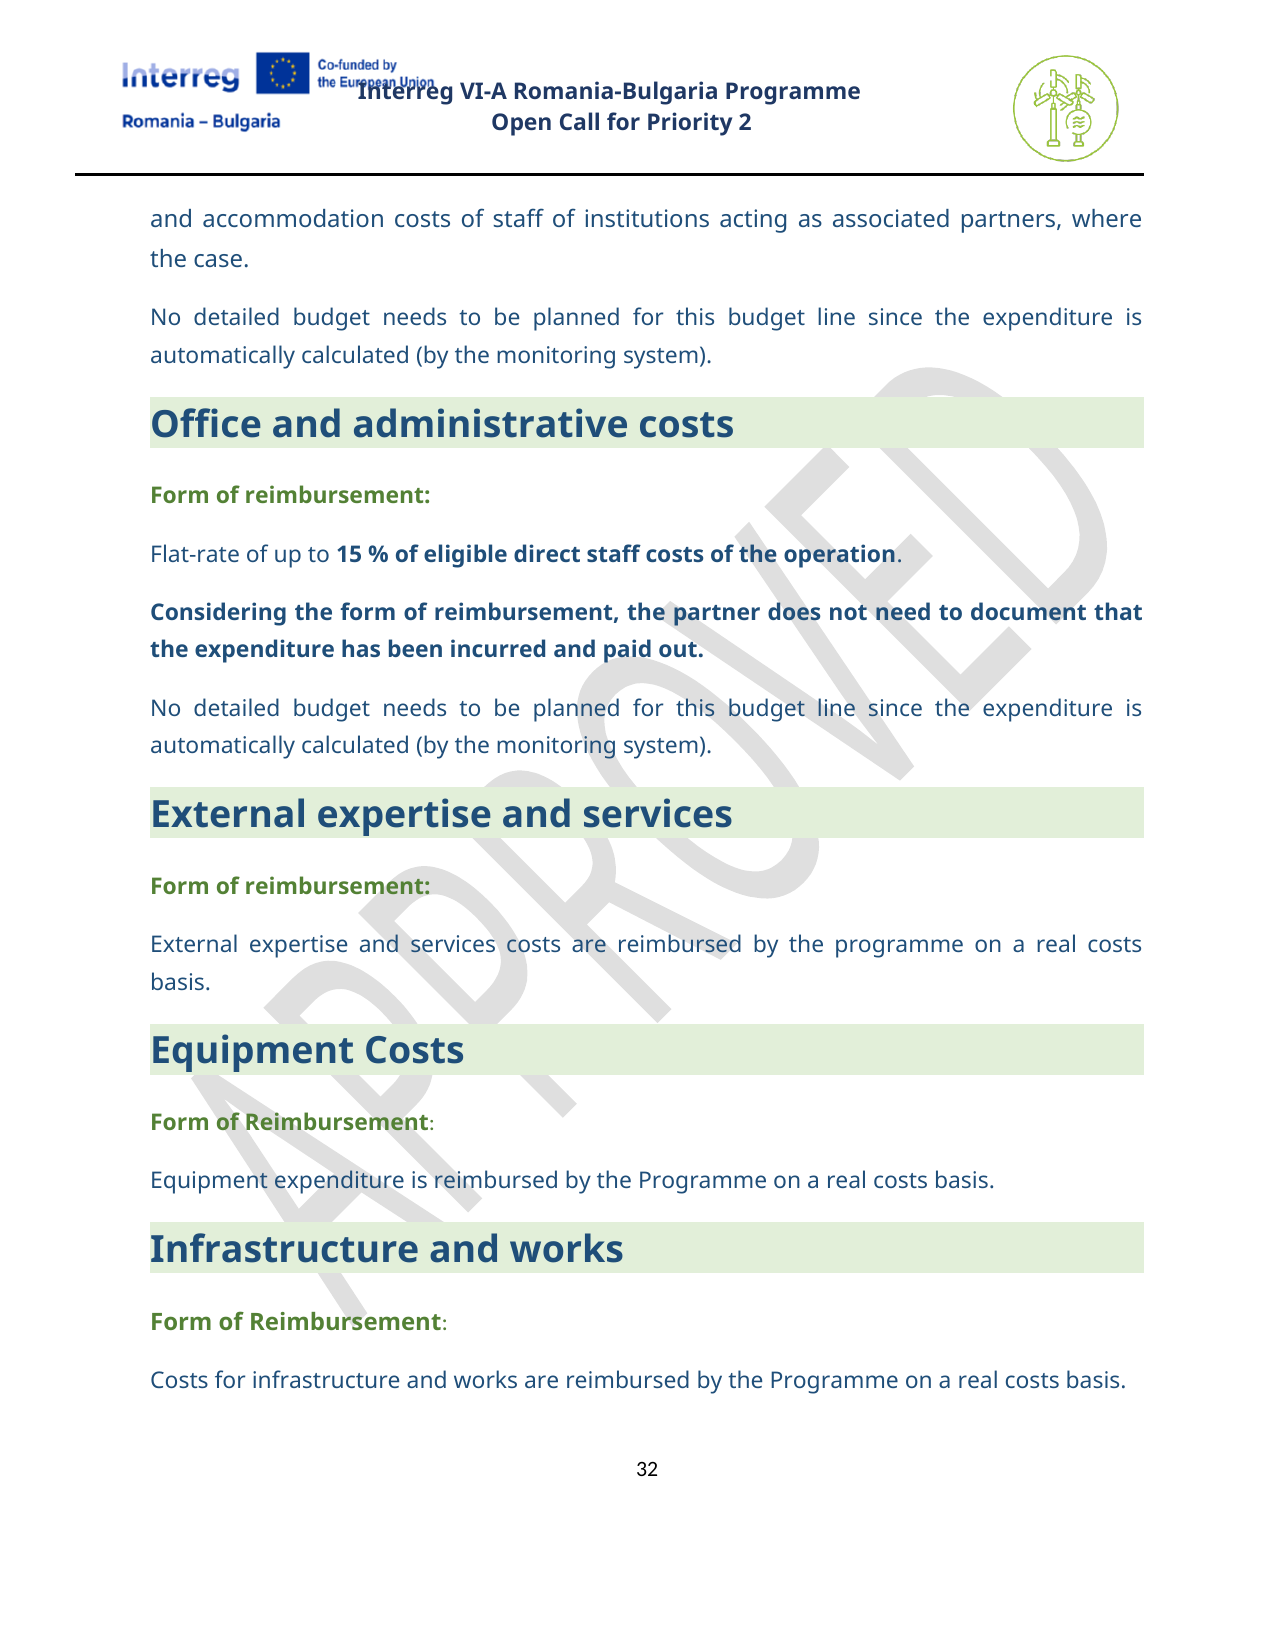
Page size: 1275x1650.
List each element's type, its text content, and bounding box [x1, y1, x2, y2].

text Costs for infrastructure and works are reimbursed by the Programme on a real costs basis. [150, 1364, 1144, 1396]
picture [1012, 54, 1119, 162]
text Form of reimbursement: [150, 479, 1144, 510]
picture [121, 49, 435, 139]
text Considering the form of reimbursement, the partner does not need to document that the expenditure has been incurred and paid out. [150, 596, 1144, 664]
text Flat-rate of up to 15 % of eligible direct staff costs of the operation. [150, 537, 1144, 569]
text Equipment expenditure is reimbursed by the Programme on a real costs basis. [150, 1164, 1144, 1195]
text Office and administrative costs [150, 397, 1144, 448]
text Equipment Costs [150, 1024, 1144, 1075]
text Form of Reimbursement: [150, 1106, 1144, 1137]
text No detailed budget needs to be planned for this budget line since the expenditure is automatically calculated (by the monitoring system). [150, 301, 1144, 370]
text No detailed budget needs to be planned for this budget line since the expenditure is automatically calculated (by the monitoring system). [150, 692, 1144, 760]
text Form of reimbursement: [150, 869, 1144, 901]
text Infrastructure and works [150, 1222, 1144, 1273]
text External expertise and services costs are reimbursed by the programme on a real costs basis. [150, 928, 1144, 997]
text Form of Reimbursement: [150, 1304, 1144, 1337]
text External expertise and services [150, 787, 1144, 838]
